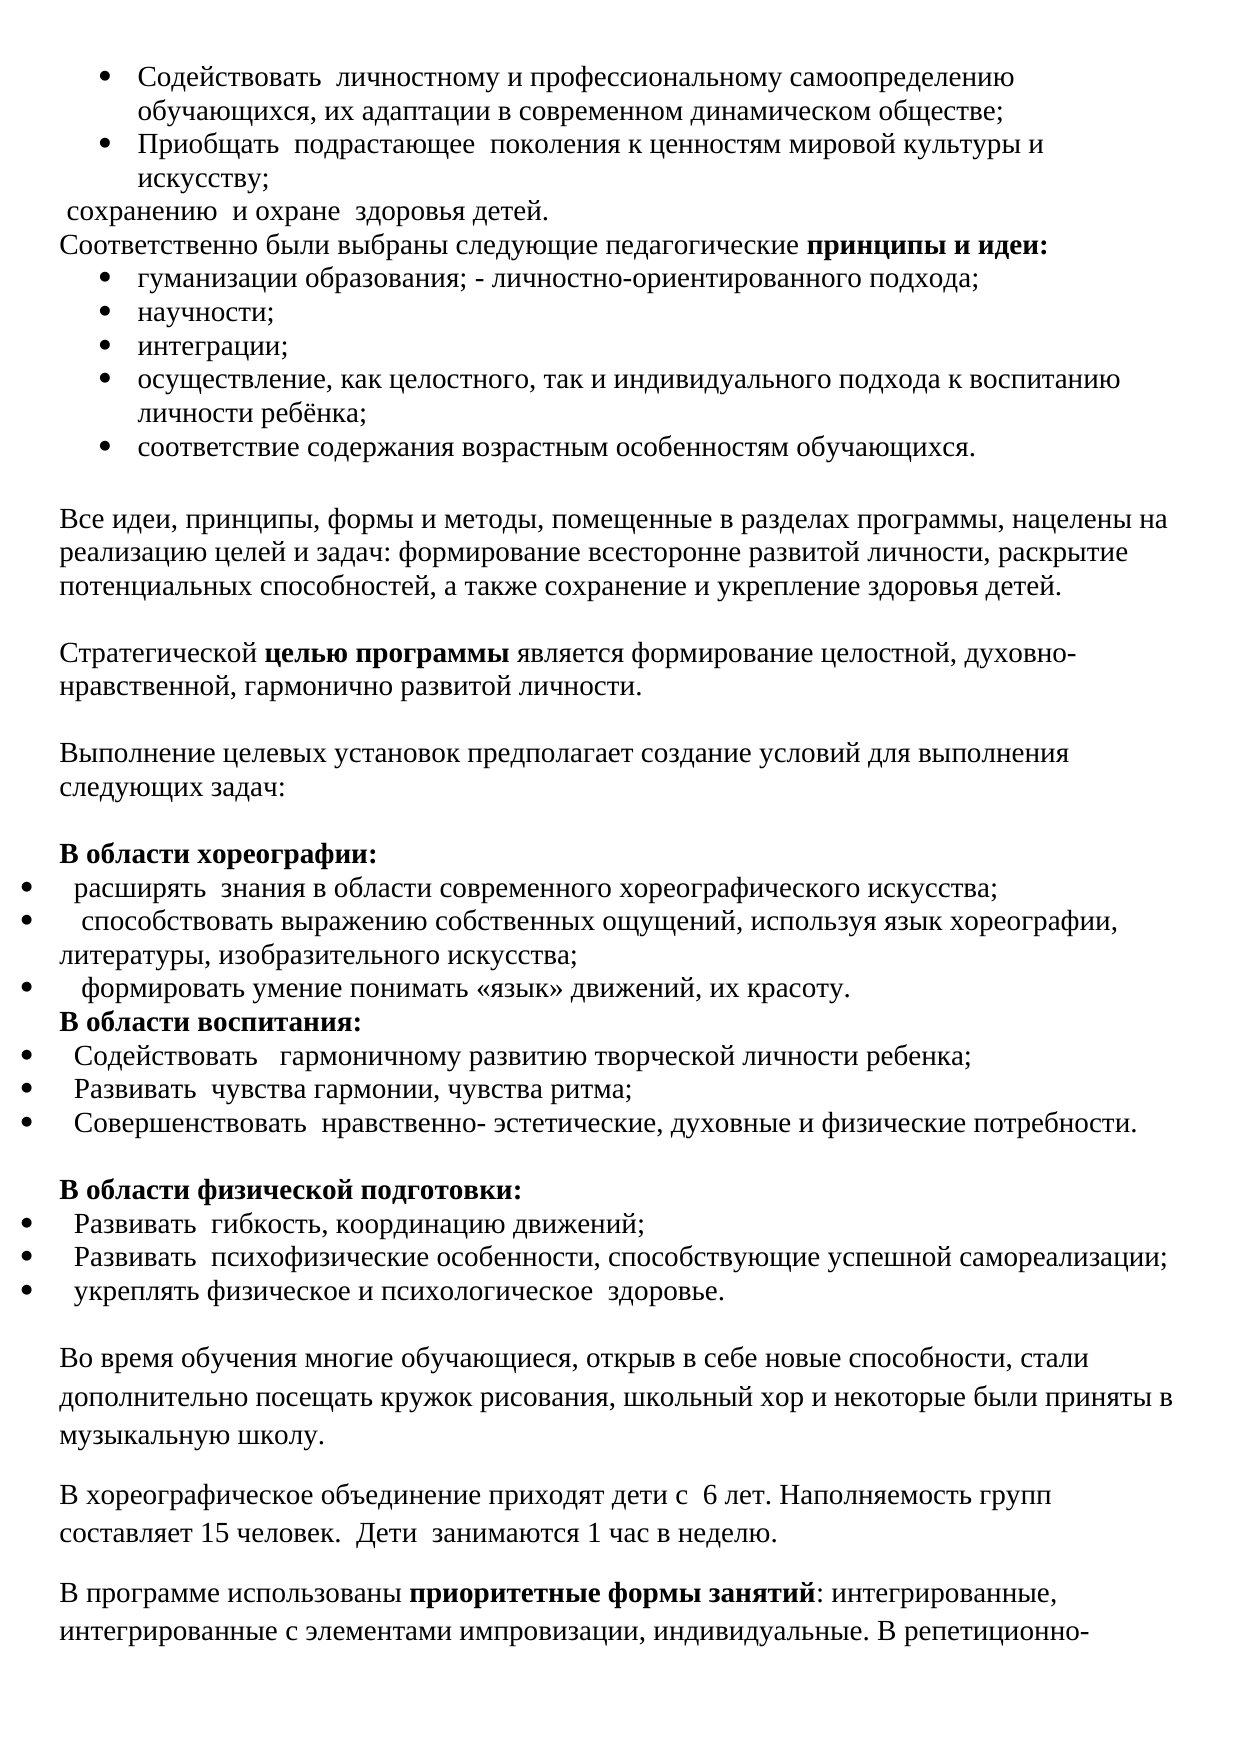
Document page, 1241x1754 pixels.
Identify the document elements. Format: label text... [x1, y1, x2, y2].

list Развивать чувства гармонии, чувства ритма; [22, 1071, 1181, 1105]
text Соответственно были выбраны следующие педагогические принципы и идеи: [59, 227, 1181, 261]
list В области физической подготовки: [59, 1172, 1181, 1206]
list гуманизации образования; - личностно-ориентированного подхода; [100, 261, 1181, 294]
list Развивать психофизические особенности, способствующие успешной самореализации; [22, 1239, 1181, 1273]
list расширять знания в области современного хореографического искусства; [22, 870, 1181, 903]
list соответствие содержания возрастным особенностям обучающихся. [100, 429, 1181, 462]
list Приобщать подрастающее поколения к ценностям мировой культуры и искусству; [100, 126, 1181, 193]
list формировать умение понимать «язык» движений, их красоту. [22, 971, 1181, 1004]
list научности; [100, 294, 1181, 328]
list Стратегической целью программы является формирование целостной, духовно- нравственной, гармонично развитой личности. [59, 635, 1181, 702]
text сохранению и охране здоровья детей. [59, 193, 1181, 227]
list Содействовать личностному и профессиональному самоопределению обучающихся, их адаптации в современном динамическом обществе; [100, 59, 1181, 126]
list Совершенствовать нравственно- эстетические, духовные и физические потребности. [22, 1105, 1181, 1139]
text В хореографическое объединение приходят дети с 6 лет. Наполняемость групп составляет 15 человек. Дети занимаются 1 час в неделю. [59, 1477, 1181, 1549]
list Содействовать гармоничному развитию творческой личности ребенка; [22, 1038, 1181, 1071]
list интеграции; [100, 328, 1181, 361]
list Развивать гибкость, координацию движений; [22, 1206, 1181, 1239]
list способствовать выражению собственных ощущений, используя язык хореографии, литературы, изобразительного искусства; [22, 903, 1181, 971]
list Все идеи, принципы, формы и методы, помещенные в разделах программы, нацелены на реализацию целей и задач: формирование всесторонне развитой личности, раскрытие потенциальных способностей, а также сохранение и укрепление здоровья детей. [59, 501, 1181, 601]
text Во время обучения многие обучающиеся, открыв в себе новые способности, стали дополнительно посещать кружок рисования, школьный хор и некоторые были приняты в музыкальную школу. [59, 1340, 1181, 1451]
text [59, 1575, 1181, 1647]
list В области воспитания: [59, 1004, 1181, 1038]
list В области хореографии: [59, 836, 1181, 870]
list укреплять физическое и психологическое здоровье. [22, 1273, 1181, 1307]
list Выполнение целевых установок предполагает создание условий для выполнения следующих задач: [59, 736, 1181, 803]
list осуществление, как целостного, так и индивидуального подхода к воспитанию личности ребёнка; [100, 361, 1181, 429]
